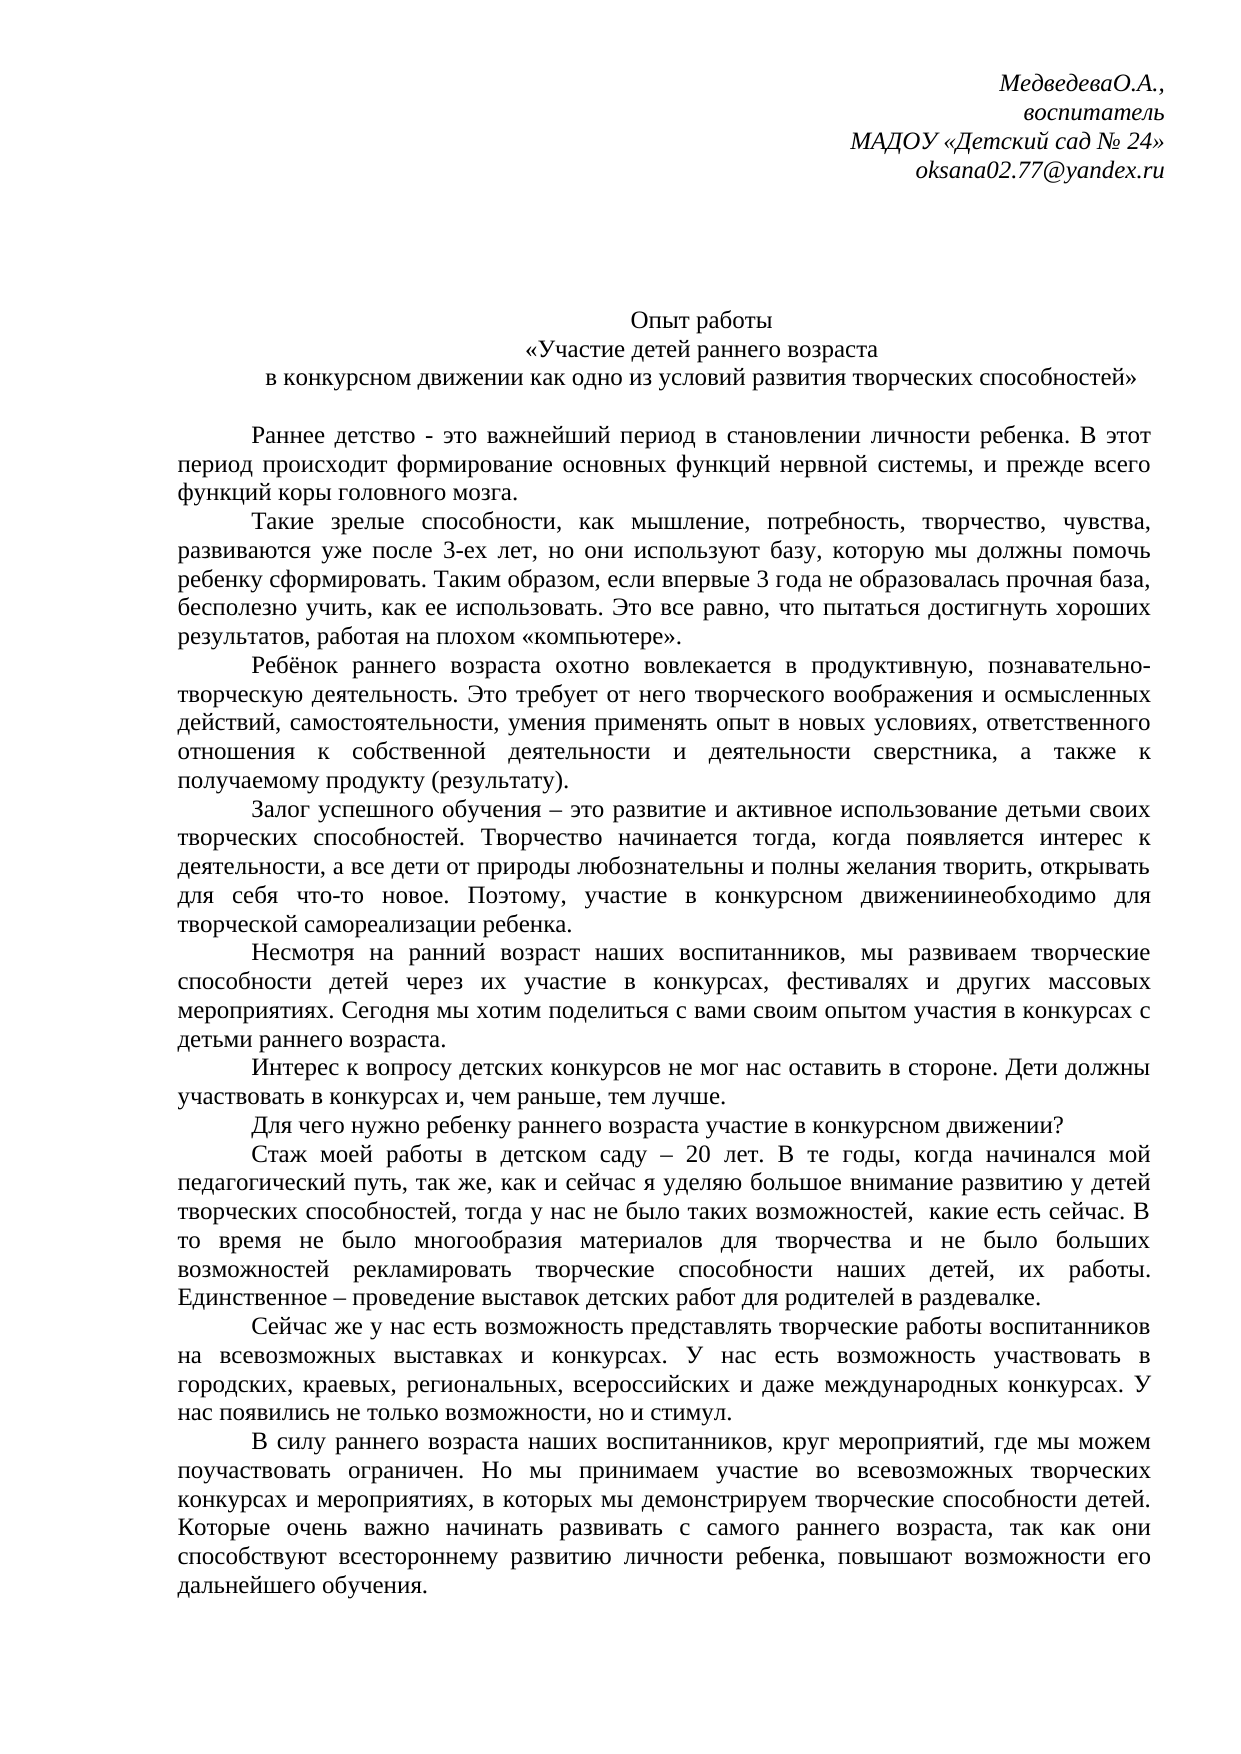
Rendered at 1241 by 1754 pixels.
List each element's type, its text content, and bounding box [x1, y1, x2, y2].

text в конкурсном движении как одно из условий развития творческих способностей» [177, 362, 1152, 391]
text Ребёнок раннего возраста охотно вовлекается в продуктивную, познавательно- творческую деятельность. Это требует от него творческого воображения и осмысленных действий, самостоятельности, умения применять опыт в новых условиях, ответственного отношения к собственной деятельности и деятельности сверстника, а также к получаемому продукту (результату). [177, 650, 1152, 794]
text В силу раннего возраста наших воспитанников, круг мероприятий, где мы можем поучаствовать ограничен. Но мы принимаем участие во всевозможных творческих конкурсах и мероприятиях, в которых мы демонстрируем творческие способности детей. Которые очень важно начинать развивать с самого раннего возраста, так как они способствуют всестороннему развитию личности ребенка, повышают возможности его дальнейшего обучения. [177, 1426, 1152, 1599]
text Для чего нужно ребенку раннего возраста участие в конкурсном движении? [177, 1110, 1152, 1139]
text Опыт работы [177, 305, 1152, 334]
text Сейчас же у нас есть возможность представлять творческие работы воспитанников на всевозможных выставках и конкурсах. У нас есть возможность участвовать в городских, краевых, региональных, всероссийских и даже международных конкурсах. У нас появились не только возможности, но и стимул. [177, 1311, 1152, 1426]
text Несмотря на ранний возраст наших воспитанников, мы развиваем творческие способности детей через их участие в конкурсах, фестивалях и других массовых мероприятиях. Сегодня мы хотим поделиться с вами своим опытом участия в конкурсах с детьми раннего возраста. [177, 937, 1152, 1052]
text Стаж моей работы в детском саду – 20 лет. В те годы, когда начинался мой педагогический путь, так же, как и сейчас я уделяю большое внимание развитию у детей творческих способностей, тогда у нас не было таких возможностей, какие есть сейчас. В то время не было многообразия материалов для творчества и не было больших возможностей рекламировать творческие способности наших детей, их работы. Единственное – проведение выставок детских работ для родителей в раздевалке. [177, 1139, 1152, 1311]
text Залог успешного обучения – это развитие и активное использование детьми своих творческих способностей. Творчество начинается тогда, когда появляется интерес к деятельности, а все дети от природы любознательны и полны желания творить, открывать для себя что-то новое. Поэтому, участие в конкурсном движениинеобходимо для творческой самореализации ребенка. [177, 794, 1152, 937]
text Такие зрелые способности, как мышление, потребность, творчество, чувства, развиваются уже после 3-ех лет, но они используют базу, которую мы должны помочь ребенку сформировать. Таким образом, если впервые 3 года не образовалась прочная база, бесполезно учить, как ее использовать. Это все равно, что пытаться достигнуть хороших результатов, работая на плохом «компьютере». [177, 506, 1152, 650]
text Интерес к вопросу детских конкурсов не мог нас оставить в стороне. Дети должны участвовать в конкурсах и, чем раньше, тем лучше. [177, 1052, 1152, 1110]
text «Участие детей раннего возраста [177, 334, 1152, 362]
text Раннее детство - это важнейший период в становлении личности ребенка. В этот период происходит формирование основных функций нервной системы, и прежде всего функций коры головного мозга. [177, 420, 1152, 506]
